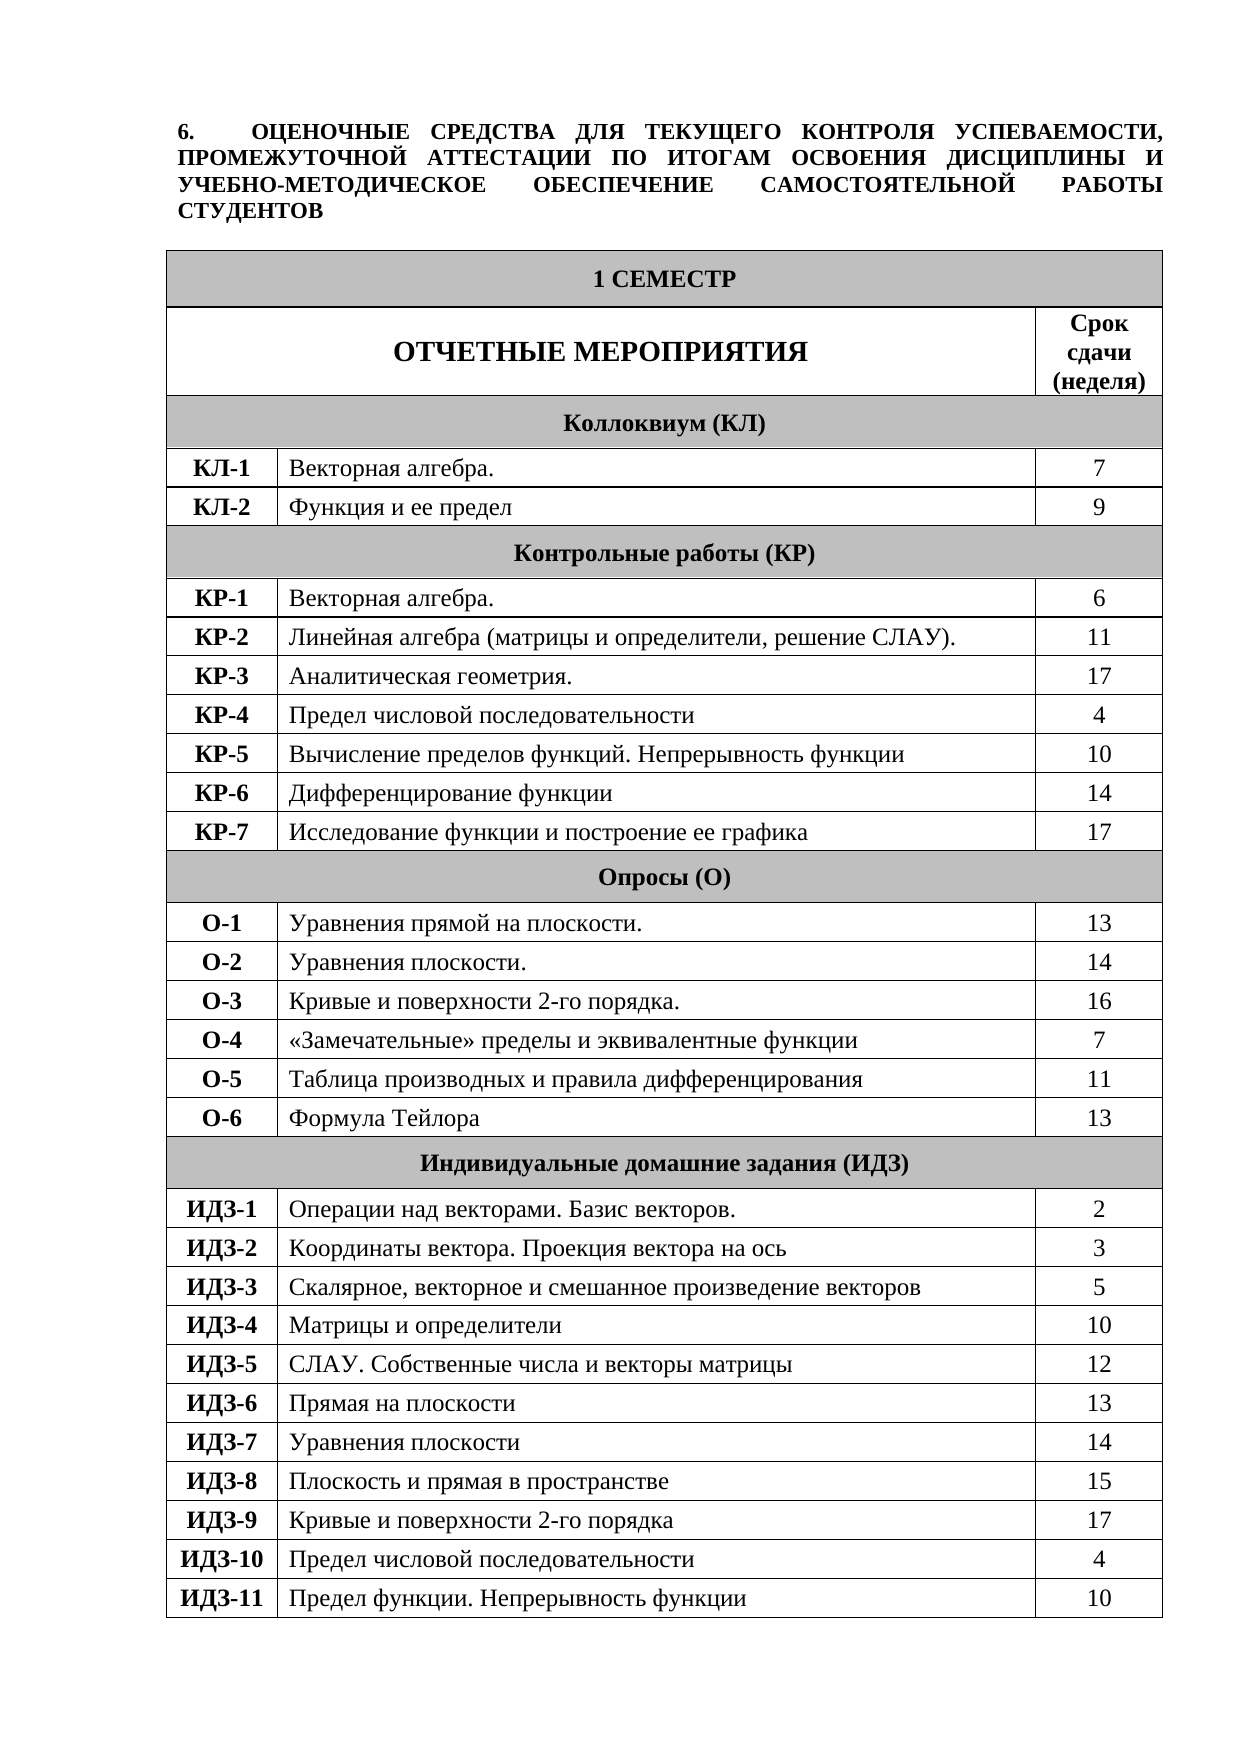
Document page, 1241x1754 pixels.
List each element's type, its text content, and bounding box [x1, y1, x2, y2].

table_cell Координаты вектора. Проекция вектора на ось [278, 1228, 1035, 1266]
table_cell Линейная алгебра (матрицы и определители, решение СЛАУ). [278, 618, 1035, 655]
table_cell 16 [1036, 981, 1162, 1019]
table_cell КР-1 [167, 579, 277, 616]
table_cell 7 [1036, 1020, 1162, 1058]
table_cell СЛАУ. Собственные числа и векторы матрицы [278, 1345, 1035, 1383]
table_cell Кривые и поверхности 2-го порядка [278, 1501, 1035, 1539]
table_cell 14 [1036, 942, 1162, 980]
table_cell О-1 [167, 903, 277, 941]
table_cell ИДЗ-4 [167, 1306, 277, 1344]
table_cell КР-5 [167, 734, 277, 772]
table_cell 14 [1036, 773, 1162, 811]
table_cell ИДЗ-8 [167, 1462, 277, 1500]
table_cell ИДЗ-10 [167, 1540, 277, 1578]
table_cell 4 [1036, 695, 1162, 733]
table_cell Уравнения плоскости [278, 1423, 1035, 1461]
table_cell ИДЗ-7 [167, 1423, 277, 1461]
table_cell 15 [1036, 1462, 1162, 1500]
table_cell 14 [1036, 1423, 1162, 1461]
table_cell КР-3 [167, 656, 277, 694]
table_cell Аналитическая геометрия. [278, 656, 1035, 694]
table_cell Коллоквиум (КЛ) [167, 396, 1162, 447]
table_cell 13 [1036, 903, 1162, 941]
table_cell 17 [1036, 656, 1162, 694]
table_cell Контрольные работы (КР) [167, 526, 1162, 577]
table_cell 5 [1036, 1267, 1162, 1305]
table_cell ИДЗ-2 [167, 1228, 277, 1266]
table_cell Плоскость и прямая в пространстве [278, 1462, 1035, 1500]
table_cell Уравнения плоскости. [278, 942, 1035, 980]
table_cell ИДЗ-1 [167, 1189, 277, 1227]
table_cell О-5 [167, 1059, 277, 1097]
table_cell КР-7 [167, 812, 277, 850]
table_cell 11 [1036, 618, 1162, 655]
table_cell 4 [1036, 1540, 1162, 1578]
table_cell Кривые и поверхности 2-го порядка. [278, 981, 1035, 1019]
table_cell 10 [1036, 1306, 1162, 1344]
table_cell ИДЗ-9 [167, 1501, 277, 1539]
table_cell О-3 [167, 981, 277, 1019]
table_cell Векторная алгебра. [278, 449, 1035, 486]
table_cell КР-2 [167, 618, 277, 655]
table_cell Индивидуальные домашние задания (ИДЗ) [167, 1137, 1162, 1188]
table_cell КЛ-1 [167, 449, 277, 486]
table_cell Дифференцирование функции [278, 773, 1035, 811]
table_cell Таблица производных и правила дифференцирования [278, 1059, 1035, 1097]
table_cell 12 [1036, 1345, 1162, 1383]
table_cell ОТЧЕТНЫЕ МЕРОПРИЯТИЯ [167, 308, 1035, 395]
table_cell Вычисление пределов функций. Непрерывность функции [278, 734, 1035, 772]
table_cell ИДЗ-11 [167, 1579, 277, 1617]
table_cell 17 [1036, 1501, 1162, 1539]
table_cell Скалярное, векторное и смешанное произведение векторов [278, 1267, 1035, 1305]
table_cell Предел числовой последовательности [278, 695, 1035, 733]
table_cell Уравнения прямой на плоскости. [278, 903, 1035, 941]
table_cell Формула Тейлора [278, 1098, 1035, 1136]
table_cell 17 [1036, 812, 1162, 850]
table_cell Векторная алгебра. [278, 579, 1035, 616]
table_cell О-4 [167, 1020, 277, 1058]
table_cell Операции над векторами. Базис векторов. [278, 1189, 1035, 1227]
table_cell Прямая на плоскости [278, 1384, 1035, 1422]
table_cell Предел числовой последовательности [278, 1540, 1035, 1578]
table_cell 13 [1036, 1098, 1162, 1136]
table_cell 11 [1036, 1059, 1162, 1097]
table_cell 3 [1036, 1228, 1162, 1266]
table_cell КР-6 [167, 773, 277, 811]
table_cell Исследование функции и построение ее графика [278, 812, 1035, 850]
table_cell Опросы (О) [167, 851, 1162, 902]
table_cell ИДЗ-5 [167, 1345, 277, 1383]
table_cell 13 [1036, 1384, 1162, 1422]
table_cell ИДЗ-3 [167, 1267, 277, 1305]
table_header 1 СЕМЕСТР [167, 251, 1162, 306]
table_cell «Замечательные» пределы и эквивалентные функции [278, 1020, 1035, 1058]
table_cell Срок сдачи (неделя) [1036, 308, 1162, 395]
table_cell Предел функции. Непрерывность функции [278, 1579, 1035, 1617]
table_cell КР-4 [167, 695, 277, 733]
table_cell 2 [1036, 1189, 1162, 1227]
table_cell 9 [1036, 488, 1162, 525]
table_cell О-2 [167, 942, 277, 980]
table_cell 10 [1036, 1579, 1162, 1617]
table_cell 10 [1036, 734, 1162, 772]
table_cell ИДЗ-6 [167, 1384, 277, 1422]
table_cell 6 [1036, 579, 1162, 616]
list ОЦЕНОЧНЫЕ СРЕДСТВА ДЛЯ ТЕКУЩЕГО КОНТРОЛЯ УСПЕВАЕМОСТИ, ПРОМЕЖУТОЧНОЙ АТТЕСТАЦИИ ПО ИТОГАМ ОСВОЕНИЯ ДИСЦИПЛИНЫ И УЧЕБНО-МЕТОДИЧЕСКОЕ ОБЕСПЕЧЕНИЕ САМОСТОЯТЕЛЬНОЙ РАБОТЫ СТУДЕНТОВ [177, 118, 1164, 223]
table_cell КЛ-2 [167, 488, 277, 525]
table_cell Функция и ее предел [278, 488, 1035, 525]
table_cell Матрицы и определители [278, 1306, 1035, 1344]
table_cell О-6 [167, 1098, 277, 1136]
table_cell 7 [1036, 449, 1162, 486]
